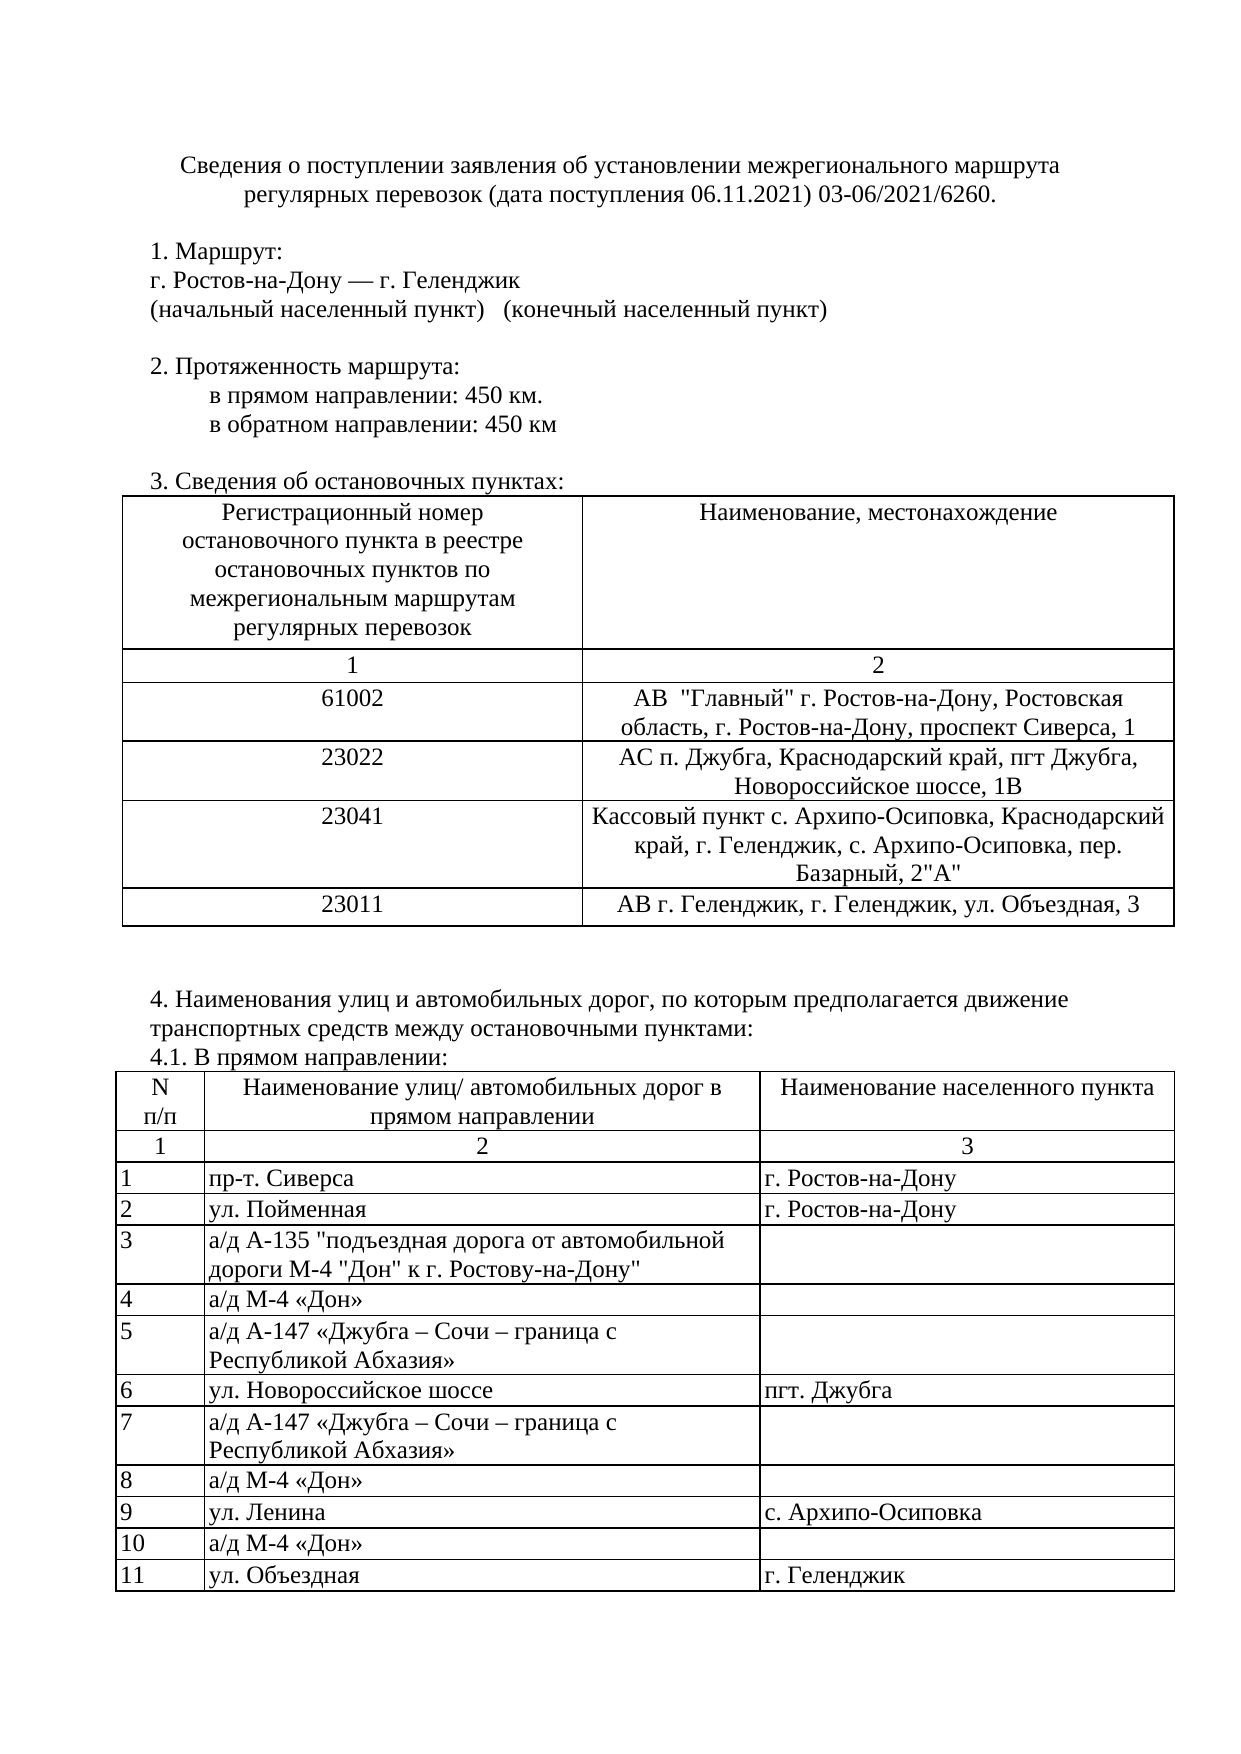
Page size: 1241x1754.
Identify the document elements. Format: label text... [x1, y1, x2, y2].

table_cell ул. Ленина [205, 1497, 759, 1527]
text 1. Маршрут: [150, 236, 1090, 265]
table_cell а/д А-135 "подъездная дорога от автомобильной дороги М-4 "Дон" к г. Ростову-на-Дону" [205, 1226, 759, 1283]
table_cell 1 [117, 1131, 204, 1161]
table_cell а/д М-4 «Дон» [205, 1285, 759, 1314]
table_cell 5 [117, 1316, 204, 1373]
table_cell а/д М-4 «Дон» [205, 1529, 759, 1558]
table_cell [761, 1285, 1174, 1314]
table_cell 7 [117, 1407, 204, 1464]
table_cell АВ г. Геленджик, г. Геленджик, ул. Объездная, 3 [583, 889, 1173, 925]
text 4. Наименования улиц и автомобильных дорог, по которым предполагается движение транспортных средств между остановочными пунктами: [150, 984, 1090, 1042]
table_cell г. Ростов-на-Дону [761, 1163, 1174, 1192]
table_header N п/п [117, 1072, 204, 1129]
table_cell 23022 [123, 742, 582, 799]
table_cell 2 [117, 1194, 204, 1224]
table_cell [761, 1316, 1174, 1373]
table_cell а/д А-147 «Джубга – Сочи – граница с Республикой Абхазия» [205, 1316, 759, 1373]
table_cell г. Ростов-на-Дону [761, 1194, 1174, 1224]
table_cell 2 [583, 650, 1173, 681]
table_cell 1 [123, 650, 582, 681]
table_cell 9 [117, 1497, 204, 1527]
table_cell 11 [117, 1560, 204, 1590]
table_cell 23041 [123, 801, 582, 887]
table_cell [761, 1226, 1174, 1283]
table_cell 3 [761, 1131, 1174, 1161]
table_cell [761, 1407, 1174, 1464]
table_header Наименование населенного пункта [761, 1072, 1174, 1129]
table_cell 23011 [123, 889, 582, 925]
table_cell [761, 1466, 1174, 1496]
table_cell ул. Объездная [205, 1560, 759, 1590]
table_cell пгт. Джубга [761, 1375, 1174, 1405]
table_cell г. Геленджик [761, 1560, 1174, 1590]
table_header Регистрационный номер остановочного пункта в реестре остановочных пунктов по межрегиональным маршрутам регулярных перевозок [123, 497, 582, 648]
table_cell пр-т. Сиверса [205, 1163, 759, 1192]
text 3. Сведения об остановочных пунктах: [150, 466, 1090, 495]
text Сведения о поступлении заявления об установлении межрегионального маршрута регулярных перевозок (дата поступления 06.11.2021) 03-06/2021/6260. [150, 150, 1090, 207]
table_header Наименование, местонахождение [583, 497, 1173, 648]
table_cell ул. Новороссийское шоссе [205, 1375, 759, 1405]
text в прямом направлении: 450 км. [150, 380, 1090, 409]
text г. Ростов-на-Дону — г. Геленджик [150, 265, 1090, 294]
table_cell 4 [117, 1285, 204, 1314]
table_header Наименование улиц/ автомобильных дорог в прямом направлении [205, 1072, 759, 1129]
table_cell с. Архипо-Осиповка [761, 1497, 1174, 1527]
table_cell ул. Пойменная [205, 1194, 759, 1224]
text в обратном направлении: 450 км [150, 409, 1090, 437]
table_cell 3 [117, 1226, 204, 1283]
text 2. Протяженность маршрута: [150, 351, 1090, 380]
table_cell [761, 1529, 1174, 1558]
table_cell 10 [117, 1529, 204, 1558]
table_cell 2 [205, 1131, 759, 1161]
table_cell АВ "Главный" г. Ростов-на-Дону, Ростовская область, г. Ростов-на-Дону, проспект Сиверса, 1 [583, 683, 1173, 740]
table_cell 6 [117, 1375, 204, 1405]
table_cell 1 [117, 1163, 204, 1192]
table_cell а/д А-147 «Джубга – Сочи – граница с Республикой Абхазия» [205, 1407, 759, 1464]
table_cell а/д М-4 «Дон» [205, 1466, 759, 1496]
text (начальный населенный пункт) (конечный населенный пункт) [150, 294, 1090, 322]
table_cell АС п. Джубга, Краснодарский край, пгт Джубга, Новороссийское шоссе, 1В [583, 742, 1173, 799]
table_cell 8 [117, 1466, 204, 1496]
text 4.1. В прямом направлении: [150, 1042, 1090, 1071]
table_cell 61002 [123, 683, 582, 740]
table_cell Кассовый пункт с. Архипо-Осиповка, Краснодарский край, г. Геленджик, с. Архипо-Осиповка, пер. Базарный, 2"А" [583, 801, 1173, 887]
